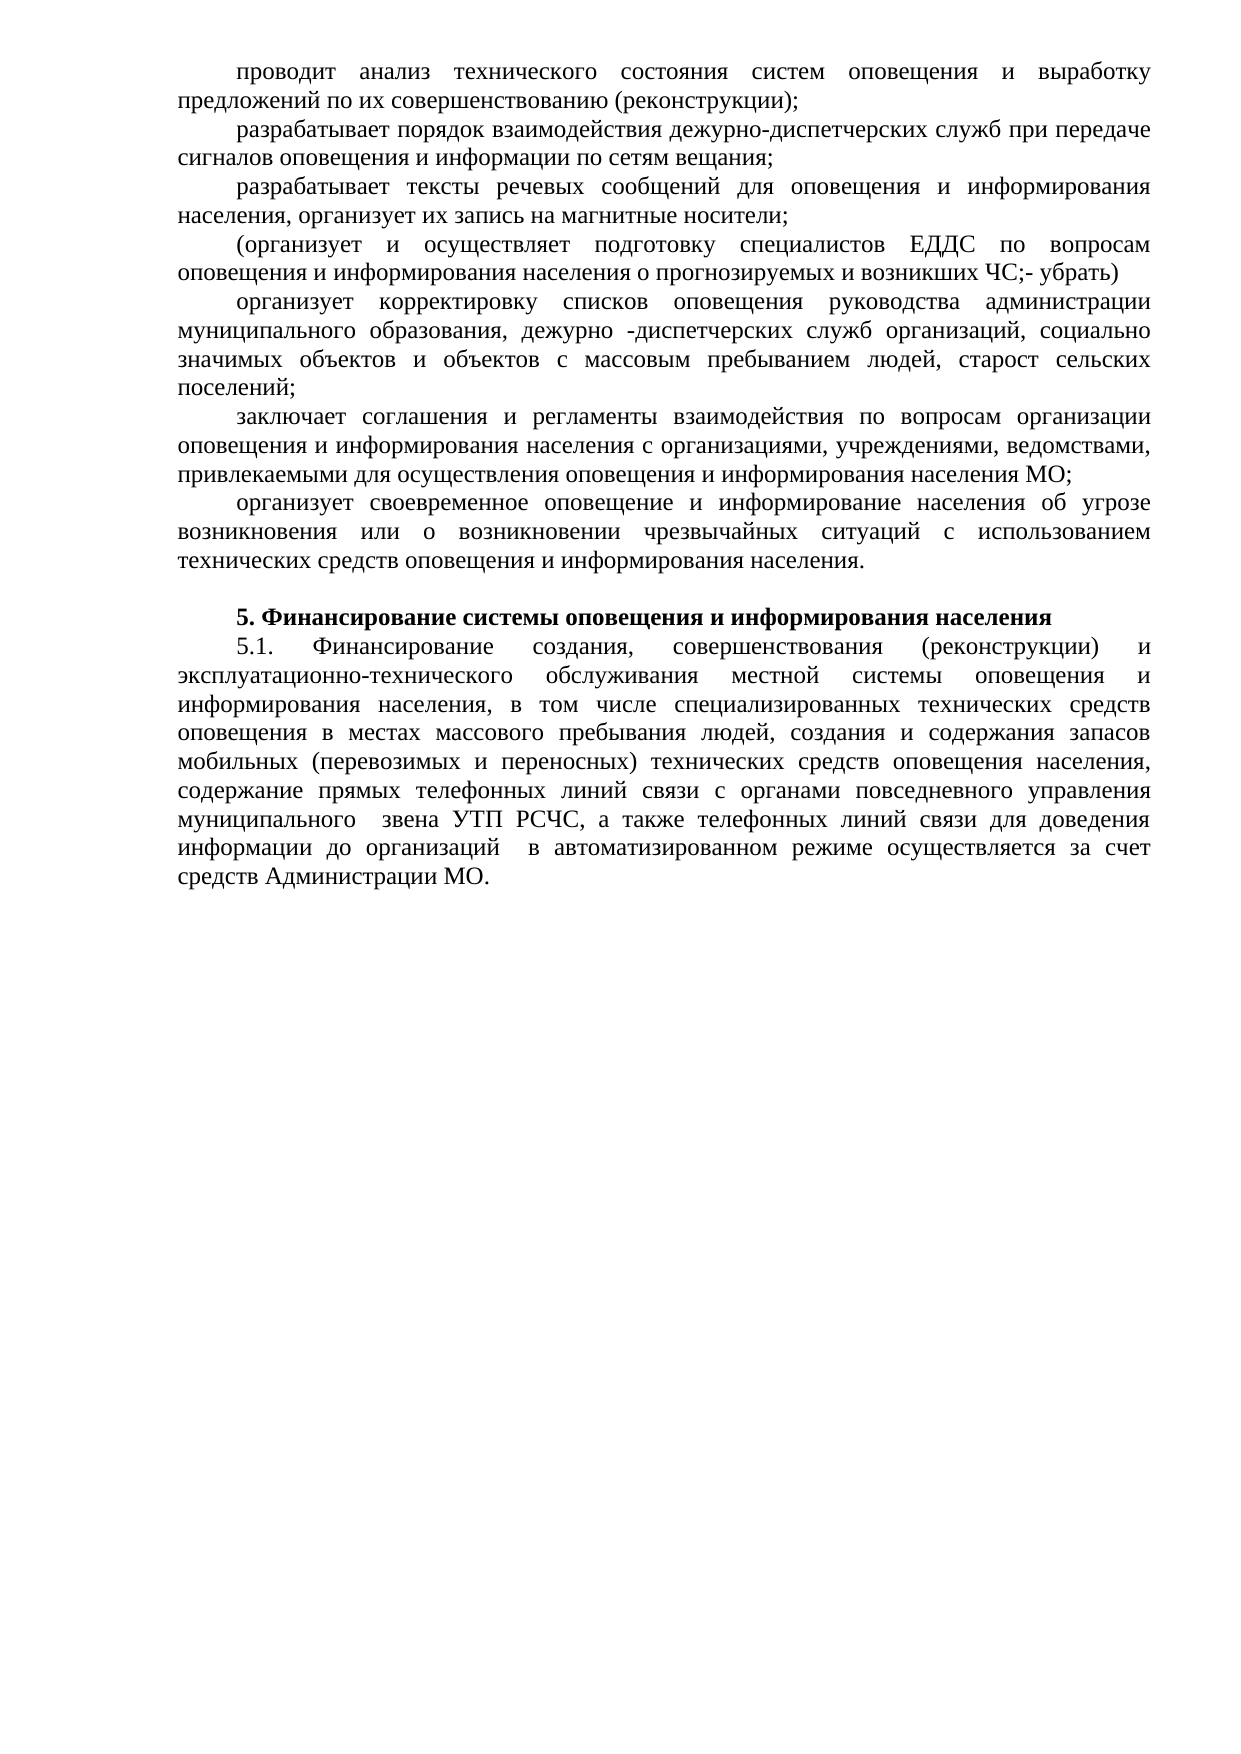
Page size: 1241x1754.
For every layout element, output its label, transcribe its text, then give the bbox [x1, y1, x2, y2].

text организует своевременное оповещение и информирование населения об угрозе возникновения или о возникновении чрезвычайных ситуаций с использованием технических средств оповещения и информирования населения. [177, 487, 1152, 574]
text организует корректировку списков оповещения руководства администрации муниципального образования, дежурно -диспетчерских служб организаций, социально значимых объектов и объектов с массовым пребыванием людей, старост сельских поселений; [177, 286, 1152, 401]
text разрабатывает тексты речевых сообщений для оповещения и информирования населения, организует их запись на магнитные носители; [177, 171, 1152, 229]
text (организует и осуществляет подготовку специалистов ЕДДС по вопросам оповещения и информирования населения о прогнозируемых и возникших ЧС;- убрать) [177, 229, 1152, 286]
text заключает соглашения и регламенты взаимодействия по вопросам организации оповещения и информирования населения с организациями, учреждениями, ведомствами, привлекаемыми для осуществления оповещения и информирования населения МО; [177, 401, 1152, 487]
text проводит анализ технического состояния систем оповещения и выработку предложений по их совершенствованию (реконструкции); [177, 56, 1152, 114]
text разрабатывает порядок взаимодействия дежурно-диспетчерских служб при передаче сигналов оповещения и информации по сетям вещания; [177, 114, 1152, 171]
text 5. Финансирование системы оповещения и информирования населения [177, 602, 1152, 631]
text 5.1. Финансирование создания, совершенствования (реконструкции) и эксплуатационно-технического обслуживания местной системы оповещения и информирования населения, в том числе специализированных технических средств оповещения в местах массового пребывания людей, создания и содержания запасов мобильных (перевозимых и переносных) технических средств оповещения населения, содержание прямых телефонных линий связи с органами повседневного управления муниципального звена УТП РСЧС, а также телефонных линий связи для доведения информации до организаций в автоматизированном режиме осуществляется за счет средств Администрации МО. [177, 631, 1152, 890]
